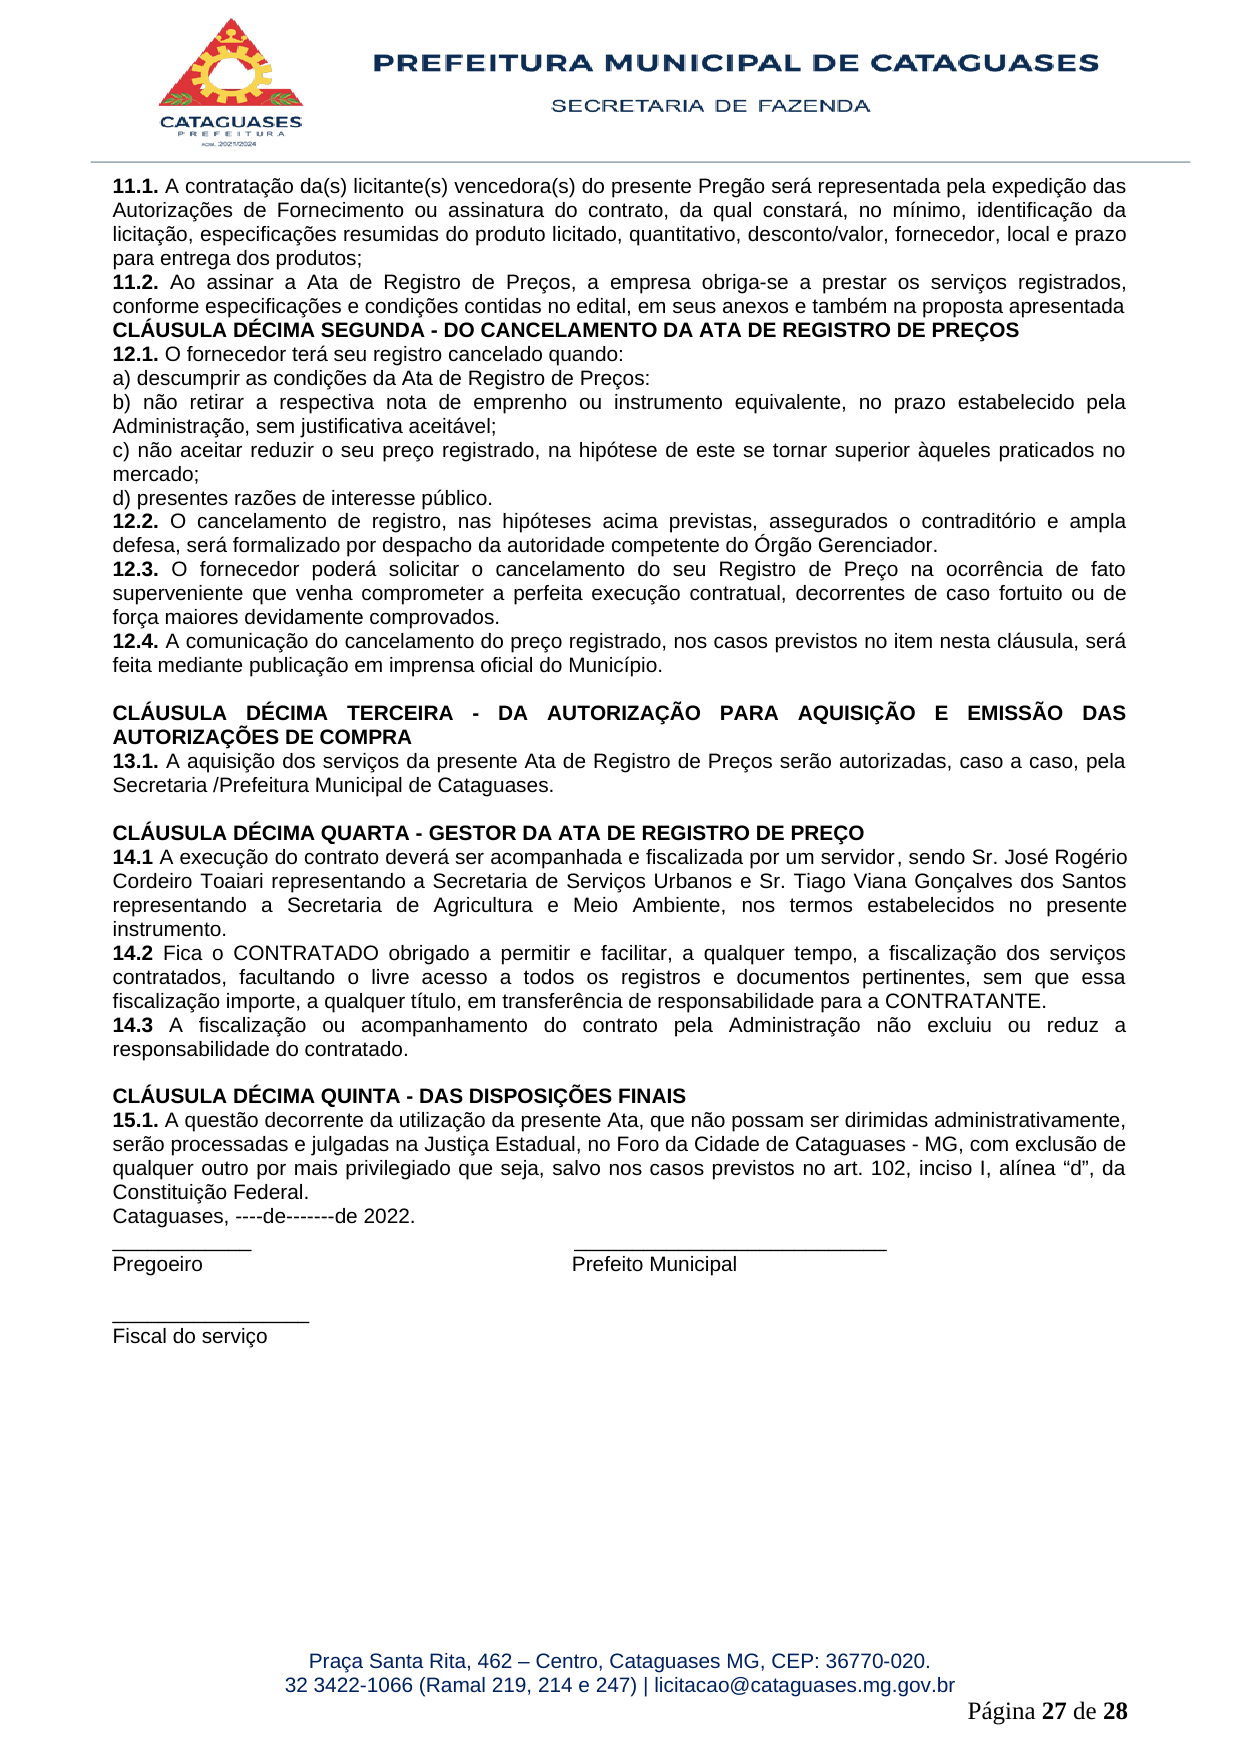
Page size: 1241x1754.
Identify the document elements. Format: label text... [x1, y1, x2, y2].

text ____________ ___________________________ [112, 1228, 1128, 1252]
text CLÁUSULA DÉCIMA SEGUNDA - DO CANCELAMENTO DA ATA DE REGISTRO DE PREÇOS [112, 318, 1128, 342]
text _________________ [112, 1300, 1128, 1324]
text Cataguases, ----de-------de 2022. [112, 1204, 1128, 1228]
text 11.2. Ao assinar a Ata de Registro de Preços, a empresa obriga-se a prestar os serviços registrados, conforme especificações e condições contidas no edital, em seus anexos e também na proposta apresentada [112, 270, 1128, 318]
text CLÁUSULA DÉCIMA QUARTA - GESTOR DA ATA DE REGISTRO DE PREÇO [112, 821, 1128, 845]
text Pregoeiro Prefeito Municipal [112, 1252, 1128, 1276]
text 15.1. A questão decorrente da utilização da presente Ata, que não possam ser dirimidas administrativamente, serão processadas e julgadas na Justiça Estadual, no Foro da Cidade de Cataguases - MG, com exclusão de qualquer outro por mais privilegiado que seja, salvo nos casos previstos no art. 102, inciso I, alínea “d”, da Constituição Federal. [112, 1108, 1128, 1204]
text CLÁUSULA DÉCIMA TERCEIRA - DA AUTORIZAÇÃO PARA AQUISIÇÃO E EMISSÃO DAS AUTORIZAÇÕES DE COMPRA [112, 701, 1128, 749]
text 11.1. A contratação da(s) licitante(s) vencedora(s) do presente Pregão será representada pela expedição das Autorizações de Fornecimento ou assinatura do contrato, da qual constará, no mínimo, identificação da licitação, especificações resumidas do produto licitado, quantitativo, desconto/valor, fornecedor, local e prazo para entrega dos produtos; [112, 163, 1128, 270]
text 14.1 A execução do contrato deverá ser acompanhada e fiscalizada por um servidor, sendo Sr. José Rogério Cordeiro Toaiari representando a Secretaria de Serviços Urbanos e Sr. Tiago Viana Gonçalves dos Santos representando a Secretaria de Agricultura e Meio Ambiente, nos termos estabelecidos no presente instrumento. [112, 845, 1128, 941]
text 12.4. A comunicação do cancelamento do preço registrado, nos casos previstos no item nesta cláusula, será feita mediante publicação em imprensa oficial do Município. [112, 629, 1128, 677]
picture [90, 15, 1191, 163]
text 12.1. O fornecedor terá seu registro cancelado quando: [112, 342, 1128, 366]
text c) não aceitar reduzir o seu preço registrado, na hipótese de este se tornar superior àqueles praticados no mercado; [112, 437, 1128, 485]
text d) presentes razões de interesse público. [112, 485, 1128, 509]
text 13.1. A aquisição dos serviços da presente Ata de Registro de Preços serão autorizadas, caso a caso, pela Secretaria /Prefeitura Municipal de Cataguases. [112, 749, 1128, 797]
text b) não retirar a respectiva nota de emprenho ou instrumento equivalente, no prazo estabelecido pela Administração, sem justificativa aceitável; [112, 389, 1128, 437]
text Fiscal do serviço [112, 1324, 1128, 1348]
text 14.2 Fica o CONTRATADO obrigado a permitir e facilitar, a qualquer tempo, a fiscalização dos serviços contratados, facultando o livre acesso a todos os registros e documentos pertinentes, sem que essa fiscalização importe, a qualquer título, em transferência de responsabilidade para a CONTRATANTE. [112, 941, 1128, 1012]
text CLÁUSULA DÉCIMA QUINTA - DAS DISPOSIÇÕES FINAIS [112, 1084, 1128, 1108]
text 14.3 A fiscalização ou acompanhamento do contrato pela Administração não excluiu ou reduz a responsabilidade do contratado. [112, 1012, 1128, 1060]
text a) descumprir as condições da Ata de Registro de Preços: [112, 366, 1128, 389]
text 12.3. O fornecedor poderá solicitar o cancelamento do seu Registro de Preço na ocorrência de fato superveniente que venha comprometer a perfeita execução contratual, decorrentes de caso fortuito ou de força maiores devidamente comprovados. [112, 557, 1128, 629]
text 12.2. O cancelamento de registro, nas hipóteses acima previstas, assegurados o contraditório e ampla defesa, será formalizado por despacho da autoridade competente do Órgão Gerenciador. [112, 509, 1128, 557]
